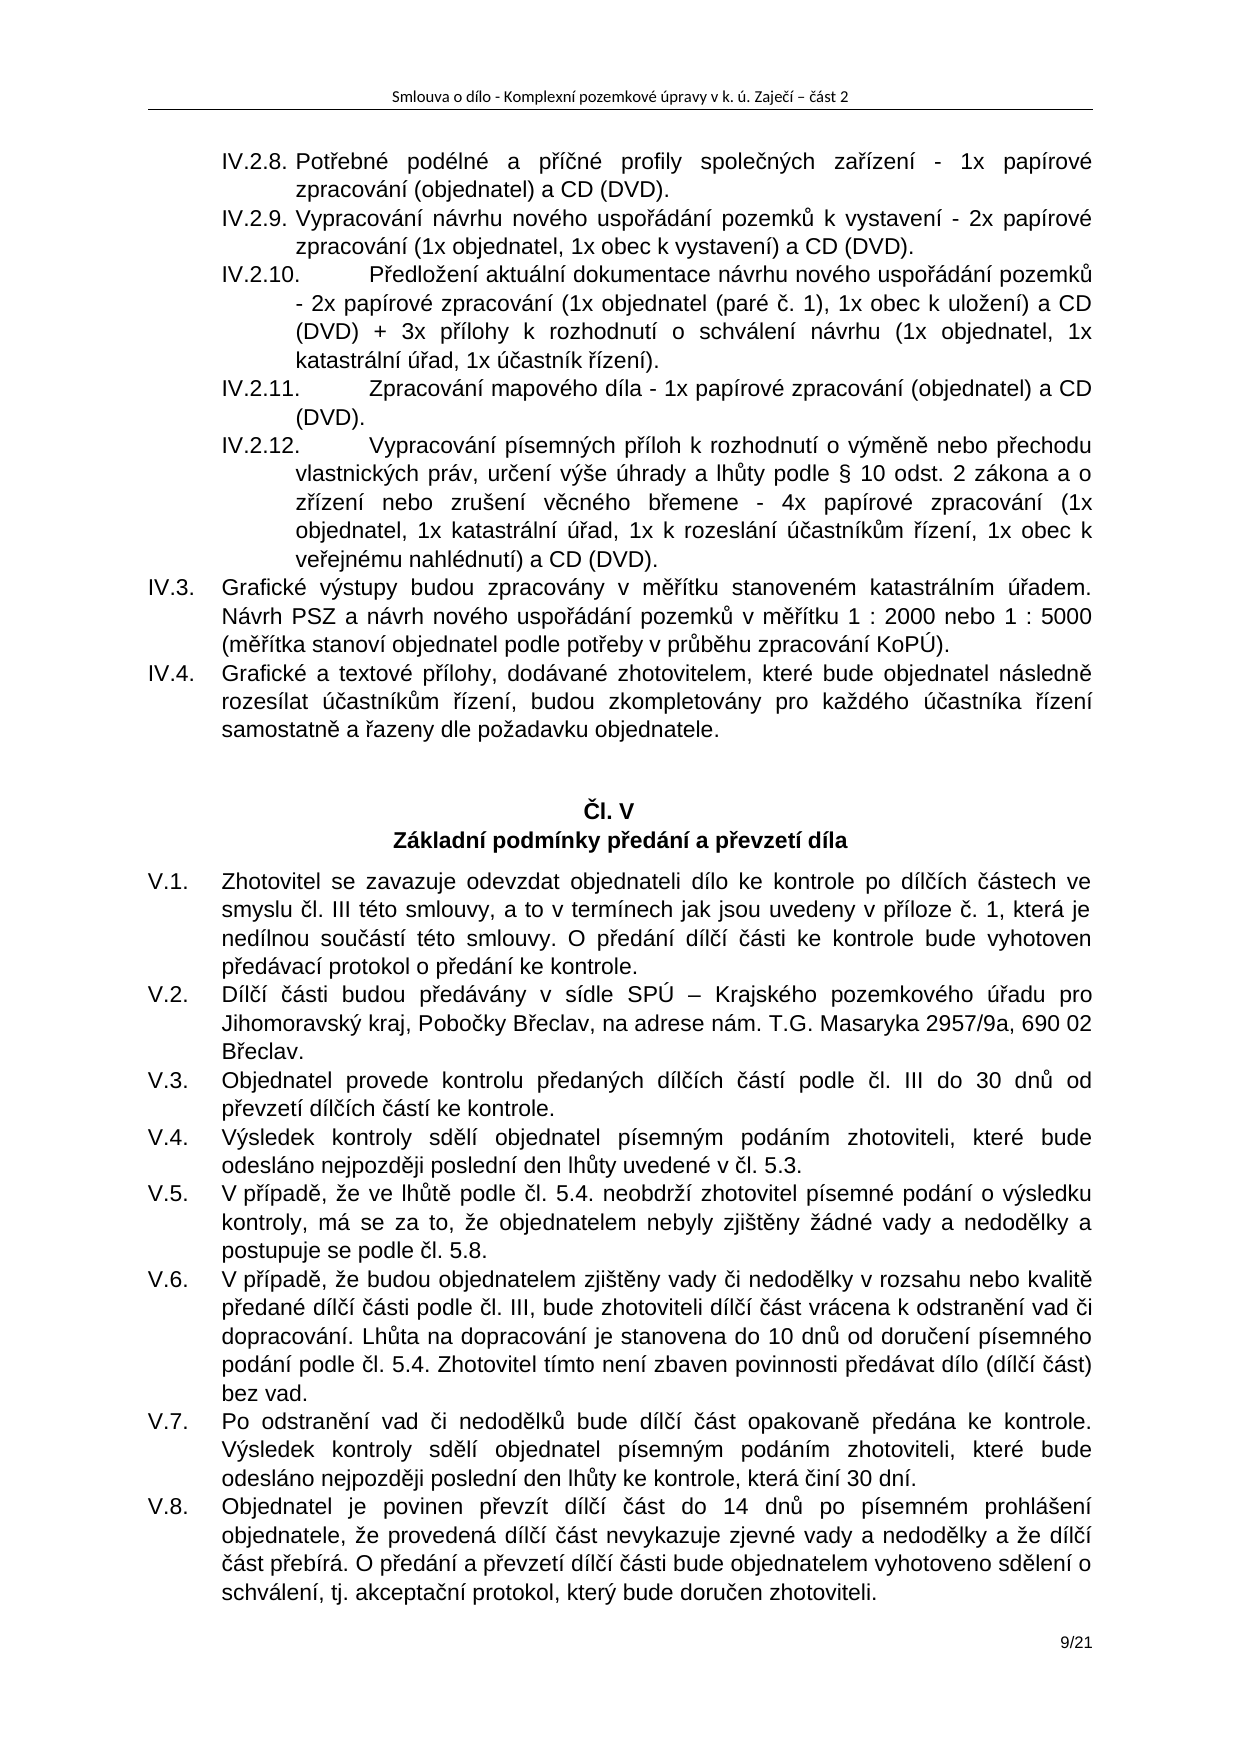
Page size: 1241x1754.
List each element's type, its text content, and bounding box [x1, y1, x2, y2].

list Grafické a textové přílohy, dodávané zhotovitelem, které bude objednatel následně rozesílat účastníkům řízení, budou zkompletovány pro každého účastníka řízení samostatně a řazeny dle požadavku objednatele. [148, 659, 1093, 743]
text Zpracování mapového díla - 1x papírové zpracování (objednatel) a CD (DVD). [221, 375, 1093, 430]
list Zhotovitel se zavazuje odevzdat objednateli dílo ke kontrole po dílčích částech ve smyslu čl. III této smlouvy, a to v termínech jak jsou uvedeny v příloze č. 1, která je nedílnou součástí této smlouvy. O předání dílčí části ke kontrole bude vyhotoven předávací protokol o předání ke kontrole. [148, 868, 1093, 979]
list Po odstranění vad či nedodělků bude dílčí část opakovaně předána ke kontrole. Výsledek kontroly sdělí objednatel písemným podáním zhotoviteli, které bude odesláno nejpozději poslední den lhůty ke kontrole, která činí 30 dní. [148, 1408, 1093, 1491]
text Vypracování písemných příloh k rozhodnutí o výměně nebo přechodu vlastnických práv, určení výše úhrady a lhůty podle § 10 odst. 2 zákona a o zřízení nebo zrušení věcného břemene - 4x papírové zpracování (1x objednatel, 1x katastrální úřad, 1x k rozeslání účastníkům řízení, 1x obec k veřejnému nahlédnutí) a CD (DVD). [221, 432, 1093, 572]
list Dílčí části budou předávány v sídle SPÚ – Krajského pozemkového úřadu pro Jihomoravský kraj, Pobočky Břeclav, na adrese nám. T.G. Masaryka 2957/9a, 690 02 Břeclav. [148, 981, 1093, 1064]
text Potřebné podélné a příčné profily společných zařízení - 1x papírové zpracování (objednatel) a CD (DVD). [221, 148, 1093, 202]
text Vypracování návrhu nového uspořádání pozemků k vystavení - 2x papírové zpracování (1x objednatel, 1x obec k vystavení) a CD (DVD). [221, 204, 1093, 259]
list V případě, že ve lhůtě podle čl. 5.4. neobdrží zhotovitel písemné podání o výsledku kontroly, má se za to, že objednatelem nebyly zjištěny žádné vady a nedodělky a postupuje se podle čl. 5.8. [148, 1180, 1093, 1264]
text Základní podmínky předání a převzetí díla [148, 798, 1093, 853]
list Grafické výstupy budou zpracovány v měřítku stanoveném katastrálním úřadem. Návrh PSZ a návrh nového uspořádání pozemků v měřítku 1 : 2000 nebo 1 : 5000 (měřítka stanoví objednatel podle potřeby v průběhu zpracování KoPÚ). [148, 574, 1093, 657]
list Objednatel provede kontrolu předaných dílčích částí podle čl. III do 30 dnů od převzetí dílčích částí ke kontrole. [148, 1067, 1093, 1121]
list Objednatel je povinen převzít dílčí část do 14 dnů po písemném prohlášení objednatele, že provedená dílčí část nevykazuje zjevné vady a nedodělky a že dílčí část přebírá. O předání a převzetí dílčí části bude objednatelem vyhotoveno sdělení o schválení, tj. akceptační protokol, který bude doručen zhotoviteli. [148, 1493, 1093, 1605]
list Výsledek kontroly sdělí objednatel písemným podáním zhotoviteli, které bude odesláno nejpozději poslední den lhůty uvedené v čl. 5.3. [148, 1123, 1093, 1178]
list V případě, že budou objednatelem zjištěny vady či nedodělky v rozsahu nebo kvalitě předané dílčí části podle čl. III, bude zhotoviteli dílčí část vrácena k odstranění vad či dopracování. Lhůta na dopracování je stanovena do 10 dnů od doručení písemného podání podle čl. 5.4. Zhotovitel tímto není zbaven povinnosti předávat dílo (dílčí část) bez vad. [148, 1266, 1093, 1406]
text Předložení aktuální dokumentace návrhu nového uspořádání pozemků - 2x papírové zpracování (1x objednatel (paré č. 1), 1x obec k uložení) a CD (DVD) + 3x přílohy k rozhodnutí o schválení návrhu (1x objednatel, 1x katastrální úřad, 1x účastník řízení). [221, 261, 1093, 373]
